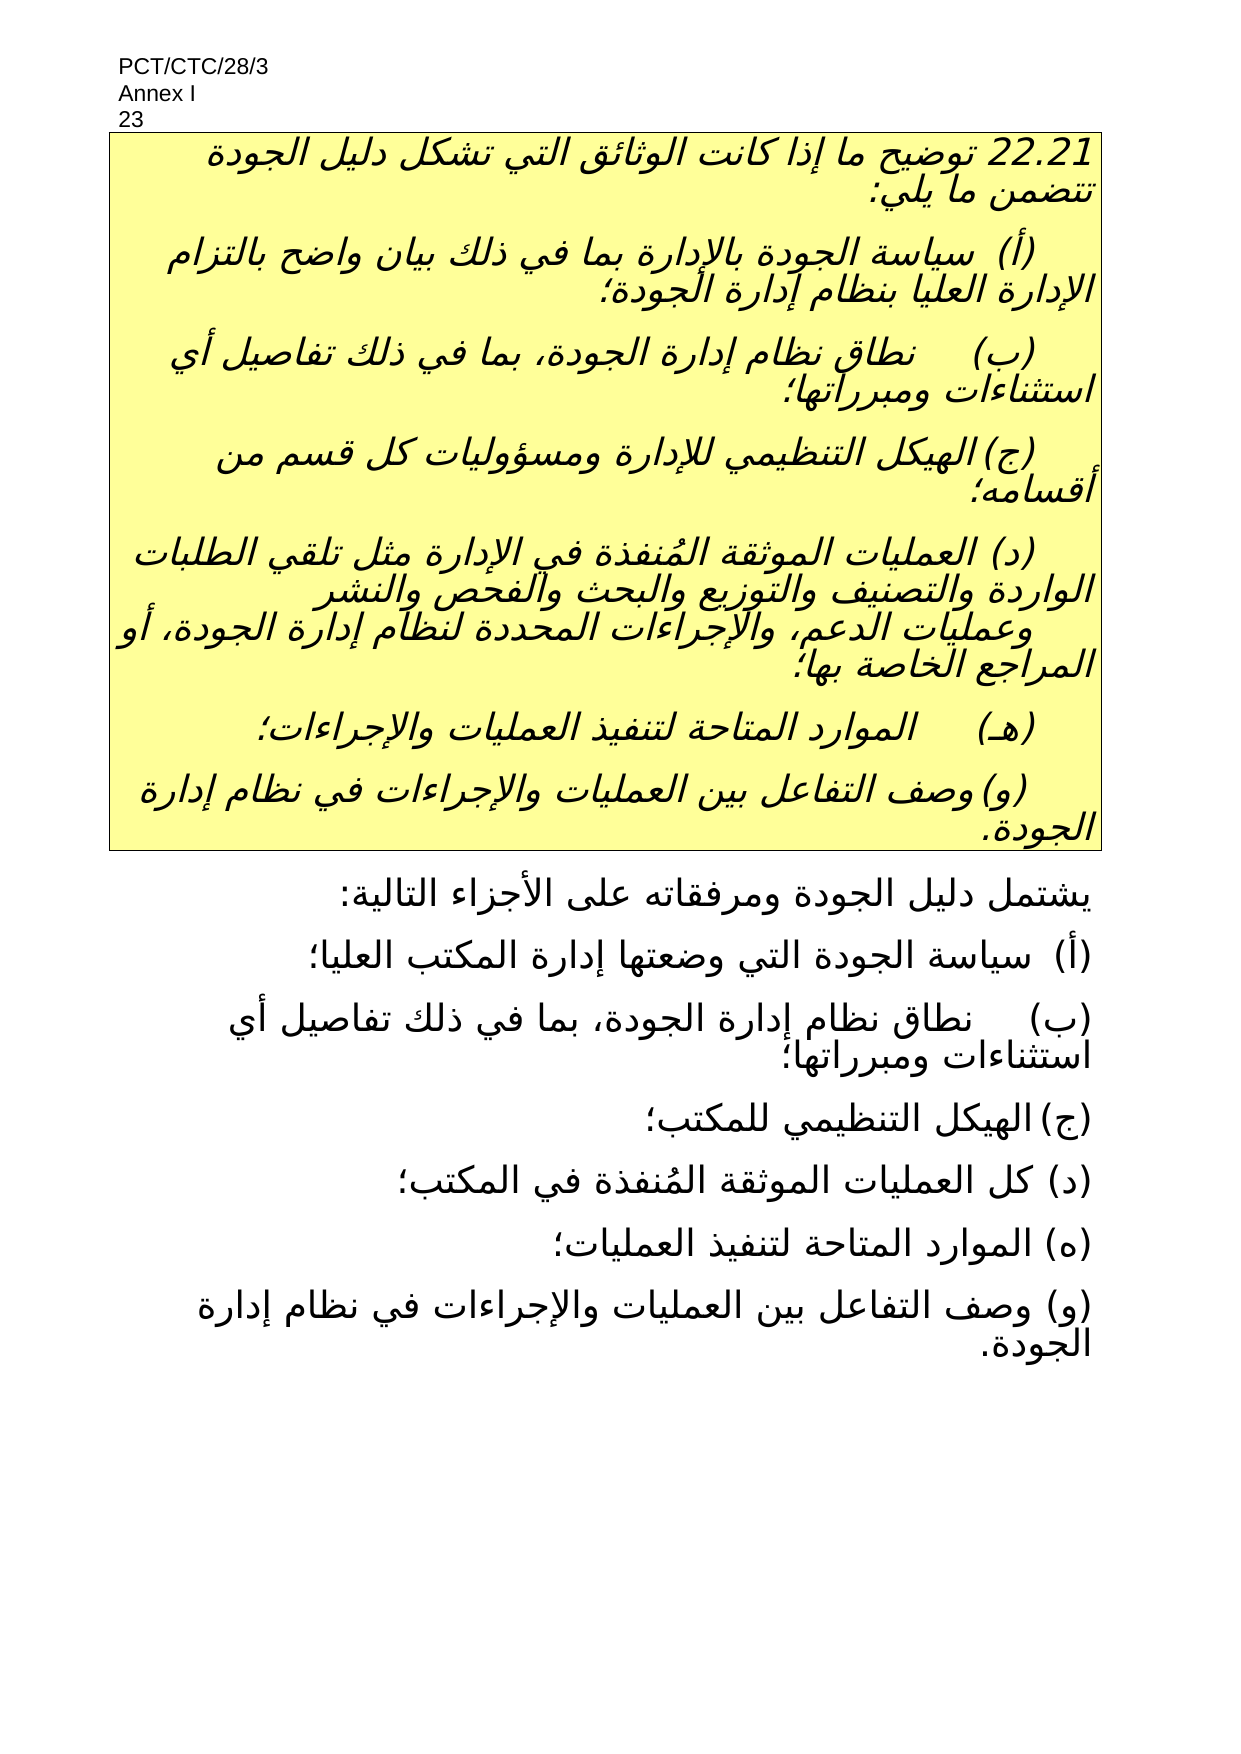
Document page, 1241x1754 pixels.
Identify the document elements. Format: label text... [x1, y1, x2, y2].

text (ب) نطاق نظام إدارة الجودة، بما في ذلك تفاصيل أي استثناءات ومبرراتها؛ [110, 332, 1101, 410]
text (أ) سياسة الجودة التي وضعتها إدارة المكتب العليا؛ [118, 938, 1092, 976]
text (ب) نطاق نظام إدارة الجودة، بما في ذلك تفاصيل أي استثناءات ومبرراتها؛ [118, 1001, 1092, 1076]
text 22.21 توضيح ما إذا كانت الوثائق التي تشكل دليل الجودة تتضمن ما يلي: [110, 133, 1101, 210]
text (أ) سياسة الجودة بالإدارة بما في ذلك بيان واضح بالتزام الإدارة العليا بنظام إدارة الجودة؛ [110, 232, 1101, 310]
text (ج) الهيكل التنظيمي للإدارة ومسؤوليات كل قسم من أقسامه؛ [110, 432, 1101, 510]
text (هـ) الموارد المتاحة لتنفيذ العمليات والإجراءات؛ [110, 707, 1101, 748]
text يشتمل دليل الجودة ومرفقاته على الأجزاء التالية: [118, 876, 1092, 913]
text (ه) الموارد المتاحة لتنفيذ العمليات؛ [118, 1226, 1092, 1263]
text (و) وصف التفاعل بين العمليات والإجراءات في نظام إدارة الجودة. [118, 1288, 1092, 1363]
text (د) كل العمليات الموثقة المُنفذة في المكتب؛ [118, 1163, 1092, 1201]
text (د) العمليات الموثقة المُنفذة في الإدارة مثل تلقي الطلبات الواردة والتصنيف والتوزيع والبحث والفحص والنشر وعمليات الدعم، والإجراءات المحددة لنظام إدارة الجودة، أو المراجع الخاصة بها؛ [110, 532, 1101, 685]
text (و) وصف التفاعل بين العمليات والإجراءات في نظام إدارة الجودة. [110, 770, 1101, 850]
text (ج) الهيكل التنظيمي للمكتب؛ [118, 1101, 1092, 1138]
